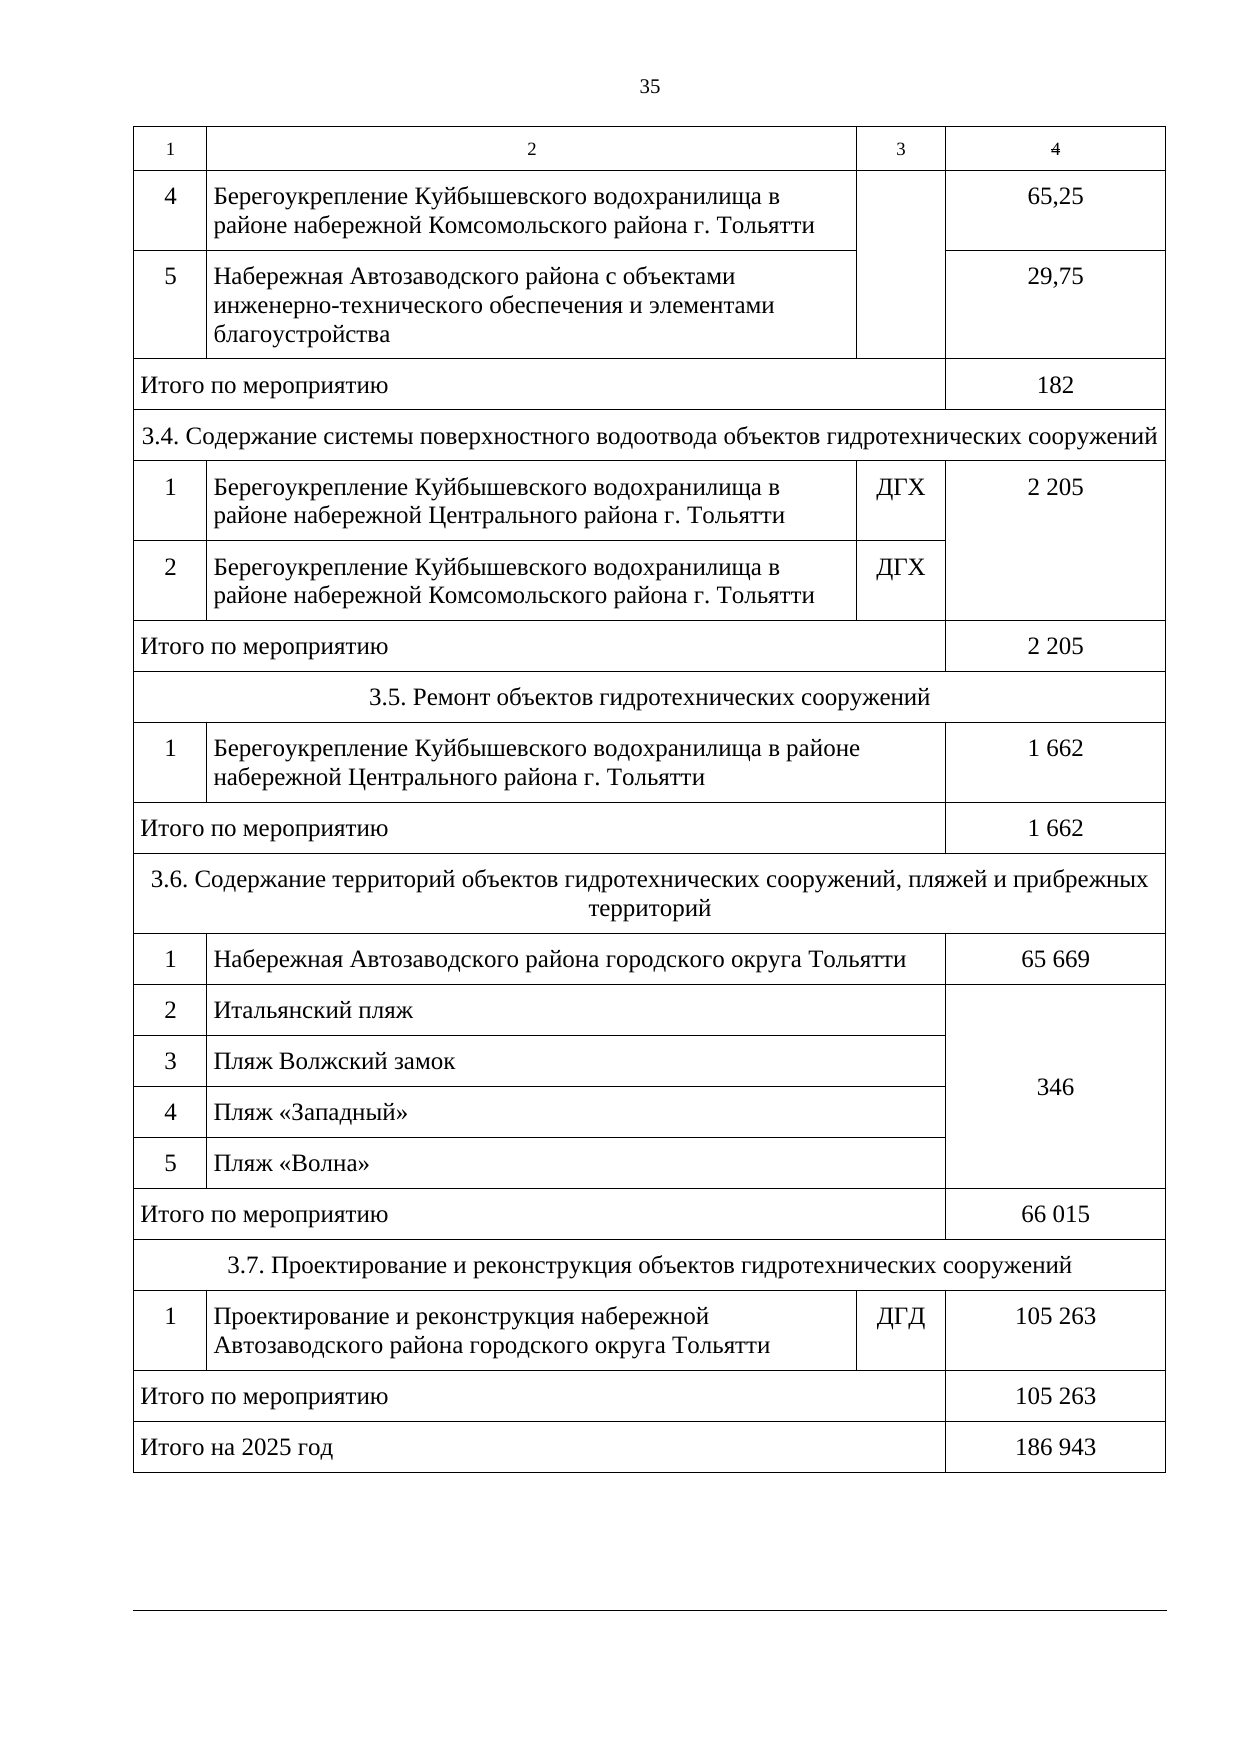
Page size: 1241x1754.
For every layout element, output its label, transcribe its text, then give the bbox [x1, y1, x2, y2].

table_cell Итого по мероприятию [134, 621, 945, 671]
table_cell 4 [134, 171, 206, 249]
table_cell 1 662 [946, 803, 1165, 853]
table_cell 3 [134, 1036, 206, 1086]
table_cell Набережная Автозаводского района с объектами инженерно-технического обеспечения и элементами благоустройства [207, 251, 856, 358]
table_cell 3.5. Ремонт объектов гидротехнических сооружений [134, 672, 1165, 722]
table_cell 2 [134, 985, 206, 1034]
table_cell Итого по мероприятию [134, 803, 945, 853]
table_cell Пляж Волжский замок [207, 1036, 945, 1086]
table_cell Берегоукрепление Куйбышевского водохранилища в районе набережной Комсомольского района г. Тольятти [207, 171, 856, 249]
table_cell 5 [134, 251, 206, 358]
table_cell Проектирование и реконструкция набережной Автозаводского района городского округа Тольятти [207, 1291, 856, 1369]
table_cell Итого по мероприятию [134, 1371, 945, 1421]
table_cell 1 [134, 1291, 206, 1369]
table_cell Итальянский пляж [207, 985, 945, 1034]
table_cell 2 205 [946, 621, 1165, 671]
table_cell ДГХ [857, 461, 945, 540]
table_cell Пляж «Западный» [207, 1087, 945, 1137]
table_cell ДГД [857, 1291, 945, 1369]
table_cell ДГХ [857, 541, 945, 620]
table_cell 2 [134, 541, 206, 620]
table_cell 3.7. Проектирование и реконструкция объектов гидротехнических сооружений [134, 1240, 1165, 1290]
table_cell 4 [134, 1087, 206, 1137]
table_cell 3.6. Содержание территорий объектов гидротехнических сооружений, пляжей и прибрежных территорий [134, 854, 1165, 932]
table_cell 186 943 [946, 1422, 1165, 1472]
table_cell 5 [134, 1138, 206, 1188]
table_cell Берегоукрепление Куйбышевского водохранилища в районе набережной Центрального района г. Тольятти [207, 461, 856, 540]
table_cell Берегоукрепление Куйбышевского водохранилища в районе набережной Комсомольского района г. Тольятти [207, 541, 856, 620]
table_cell [857, 171, 945, 358]
table_cell 105 263 [946, 1291, 1165, 1369]
table_cell Пляж «Волна» [207, 1138, 945, 1188]
table_cell 346 [946, 985, 1165, 1188]
table_cell [946, 540, 1165, 620]
table_cell 105 263 [946, 1371, 1165, 1421]
table_cell 1 662 [946, 723, 1165, 802]
table_cell 3 [857, 127, 945, 170]
table_cell 65 669 [946, 934, 1165, 983]
table_cell 66 015 [946, 1189, 1165, 1239]
table_cell 2 205 [946, 461, 1165, 540]
table_cell 4 [946, 127, 1165, 170]
table_cell 1 [134, 934, 206, 983]
table_cell Итого по мероприятию [134, 1189, 945, 1239]
table_cell 65,25 [946, 171, 1165, 249]
table_cell Итого по мероприятию [134, 359, 945, 409]
table_cell Итого на 2025 год [134, 1422, 945, 1472]
table_cell Набережная Автозаводского района городского округа Тольятти [207, 934, 945, 983]
table_cell Берегоукрепление Куйбышевского водохранилища в районе набережной Центрального района г. Тольятти [207, 723, 945, 802]
table_cell 29,75 [946, 251, 1165, 358]
table_cell 1 [134, 723, 206, 802]
table_cell 1 [134, 461, 206, 540]
table_cell 182 [946, 359, 1165, 409]
table_cell 2 [207, 127, 856, 170]
table_cell 3.4. Содержание системы поверхностного водоотвода объектов гидротехнических сооружений [134, 410, 1165, 460]
table_cell 1 [134, 127, 206, 170]
